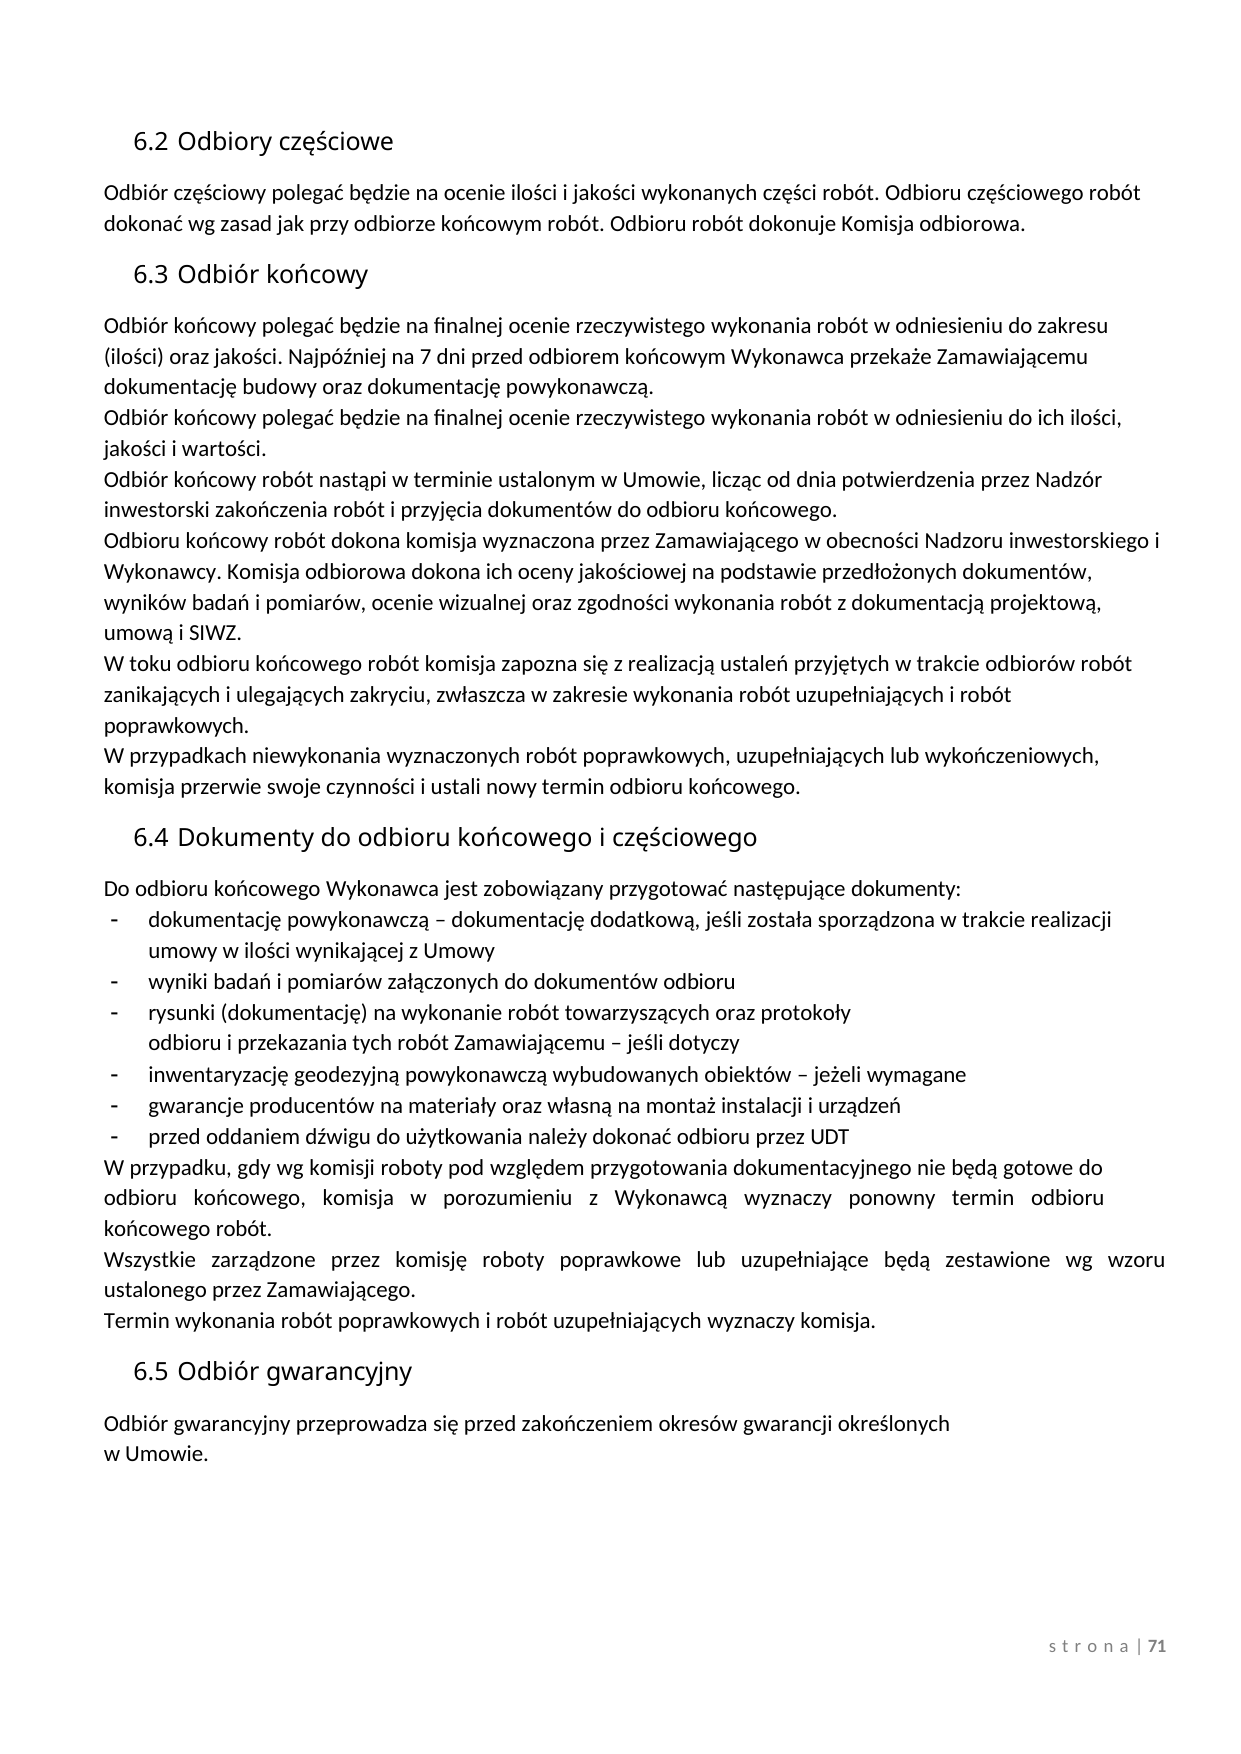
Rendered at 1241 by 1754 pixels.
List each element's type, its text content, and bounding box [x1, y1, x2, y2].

text wyników badań i pomiarów, ocenie wizualnej oraz zgodności wykonania robót z dokumentacją projektową, umową i SIWZ. [103, 588, 1156, 647]
text W przypadkach niewykonania wyznaczonych robót poprawkowych, uzupełniających lub wykończeniowych, komisja przerwie swoje czynności i ustali nowy termin odbioru końcowego. [103, 741, 1156, 800]
text Odbiór końcowy polegać będzie na finalnej ocenie rzeczywistego wykonania robót w odniesieniu do ich ilości, jakości i wartości. [103, 403, 1178, 462]
list dokumentację powykonawczą – dokumentację dodatkową, jeśli została sporządzona w trakcie realizacji umowy w ilości wynikającej z Umowy [110, 905, 1112, 964]
list rysunki (dokumentację) na wykonanie robót towarzyszących oraz protokoły odbioru i przekazania tych robót Zamawiającemu – jeśli dotyczy [110, 998, 929, 1056]
list wyniki badań i pomiarów załączonych do dokumentów odbioru [110, 967, 1178, 995]
subtitle Odbiory częściowe [133, 123, 1178, 157]
text Do odbioru końcowego Wykonawca jest zobowiązany przygotować następujące dokumenty: [103, 874, 1178, 902]
text Odbiór końcowy robót nastąpi w terminie ustalonym w Umowie, licząc od dnia potwierdzenia przez Nadzór inwestorski zakończenia robót i przyjęcia dokumentów do odbioru końcowego. [103, 465, 1178, 524]
list gwarancje producentów na materiały oraz własną na montaż instalacji i urządzeń [110, 1091, 1178, 1119]
subtitle Odbiór gwarancyjny [133, 1354, 1178, 1388]
text Odbiór końcowy polegać będzie na finalnej ocenie rzeczywistego wykonania robót w odniesieniu do zakresu (ilości) oraz jakości. Najpóźniej na 7 dni przed odbiorem końcowym Wykonawca przekaże Zamawiającemu dokumentację budowy oraz dokumentację powykonawczą. [103, 311, 1156, 401]
text Odbiór częściowy polegać będzie na ocenie ilości i jakości wykonanych części robót. Odbioru częściowego robót dokonać wg zasad jak przy odbiorze końcowym robót. Odbioru robót dokonuje Komisja odbiorowa. [103, 178, 1178, 237]
text W przypadku, gdy wg komisji roboty pod względem przygotowania dokumentacyjnego nie będą gotowe do odbioru końcowego, komisja w porozumieniu z Wykonawcą wyznaczy ponowny termin odbioru końcowego robót. [103, 1153, 1104, 1242]
list inwentaryzację geodezyjną powykonawczą wybudowanych obiektów – jeżeli wymagane [110, 1059, 1178, 1088]
text Odbiór gwarancyjny przeprowadza się przed zakończeniem okresów gwarancji określonych w Umowie. [103, 1409, 960, 1467]
text W toku odbioru końcowego robót komisja zapozna się z realizacją ustaleń przyjętych w trakcie odbiorów robót zanikających i ulegających zakryciu, zwłaszcza w zakresie wykonania robót uzupełniających i robót poprawkowych. [103, 649, 1156, 739]
subtitle Odbiór końcowy [133, 256, 1178, 290]
list przed oddaniem dźwigu do użytkowania należy dokonać odbioru przez UDT [110, 1122, 1178, 1150]
text Wszystkie zarządzone przez komisję roboty poprawkowe lub uzupełniające będą zestawione wg wzoru ustalonego przez Zamawiającego. [103, 1245, 1166, 1303]
subtitle Dokumenty do odbioru końcowego i częściowego [133, 820, 1178, 854]
text Termin wykonania robót poprawkowych i robót uzupełniających wyznaczy komisja. [103, 1306, 1178, 1334]
text Odbioru końcowy robót dokona komisja wyznaczona przez Zamawiającego w obecności Nadzoru inwestorskiego i Wykonawcy. Komisja odbiorowa dokona ich oceny jakościowej na podstawie przedłożonych dokumentów, [103, 526, 1178, 585]
